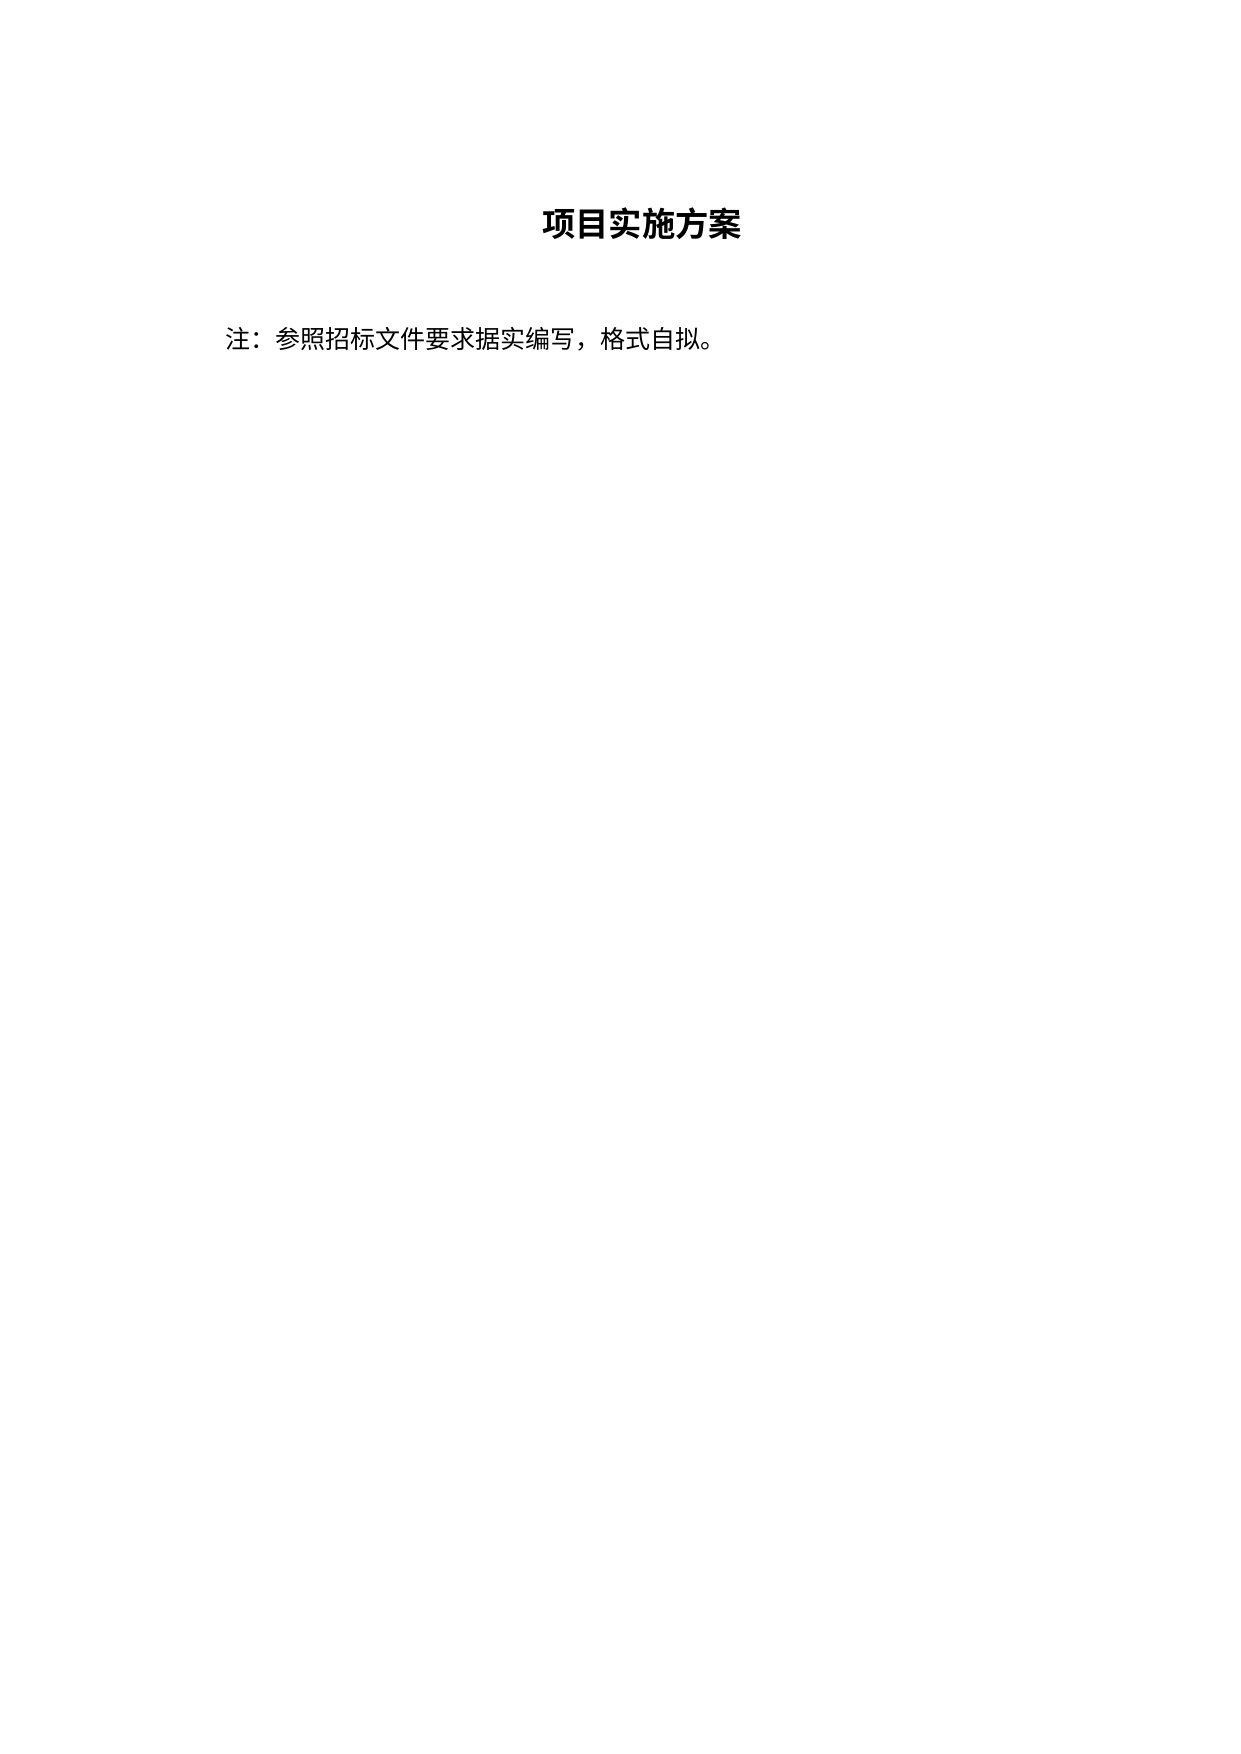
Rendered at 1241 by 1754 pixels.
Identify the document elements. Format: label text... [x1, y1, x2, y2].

subtitle 项目实施方案 [231, 189, 1053, 254]
text 注：参照招标文件要求据实编写，格式自拟。 [187, 305, 1053, 370]
